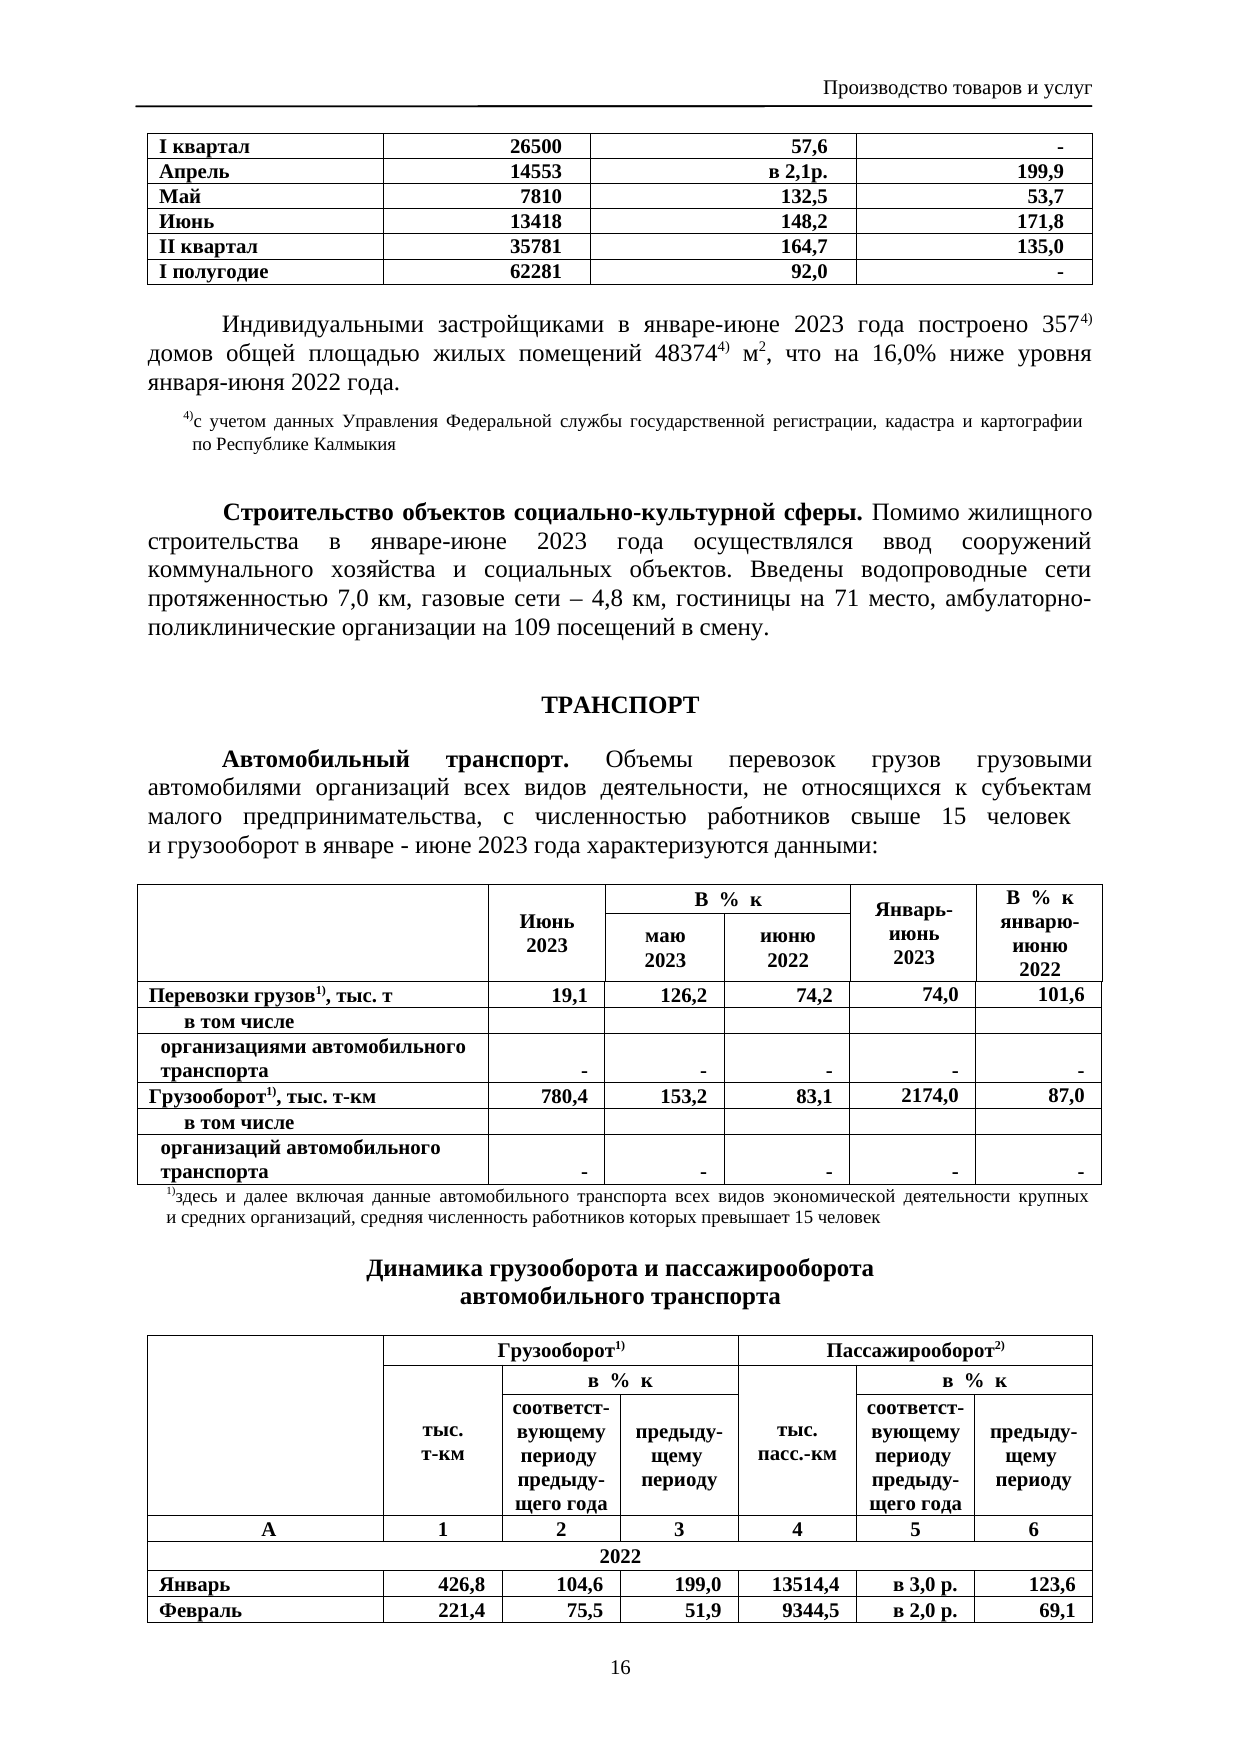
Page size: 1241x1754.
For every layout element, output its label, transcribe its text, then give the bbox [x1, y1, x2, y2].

table_cell - [976, 1135, 1101, 1183]
table_cell 780,4 [489, 1083, 604, 1108]
table_cell - [857, 260, 1092, 283]
subtitle Автомобильный транспорт. Объемы перевозок грузов грузовыми автомобилями организаций всех видов деятельности, не относящихся к субъектам малого предпринимательства, с численностью работников свыше 15 человек и грузооборот в январе - июне 2023 года характеризуются данными: [148, 744, 1092, 859]
table_cell 74,2 [725, 982, 849, 1007]
table_cell организациями автомобильного транспорта [138, 1034, 488, 1082]
table_cell II квартал [148, 234, 383, 258]
table_cell 148,2 [591, 209, 856, 233]
table_cell 126,2 [605, 982, 724, 1007]
table_cell 53,7 [857, 184, 1092, 208]
table_cell - [489, 1135, 604, 1183]
table_cell 75,5 [503, 1597, 620, 1622]
table_cell 7810 [384, 184, 590, 208]
table_cell 87,0 [976, 1083, 1101, 1108]
table_header В % к [606, 885, 850, 913]
table_cell 26500 [384, 134, 590, 158]
table_cell 101,6 [976, 982, 1101, 1007]
table_cell - [489, 1034, 604, 1082]
table_cell 9344,5 [739, 1597, 856, 1622]
table_cell 69,1 [975, 1597, 1092, 1622]
table_cell 19,1 [489, 982, 604, 1007]
text Индивидуальными застройщиками в январе-июне 2023 года построено 3574) домов общей площадью жилых помещений 483744) м2, что на 16,0% ниже уровня января-июня 2022 года. [148, 309, 1092, 396]
table_cell соответст-вующему периоду предыду-щего года [857, 1395, 974, 1515]
table_cell тыс. пасс.-км [739, 1366, 856, 1515]
table_cell 164,7 [591, 234, 856, 258]
table_cell 199,9 [857, 159, 1092, 183]
table_cell 2 [503, 1516, 620, 1541]
table_cell июню 2022 [725, 914, 850, 981]
table_cell Июнь [148, 209, 383, 233]
table_cell предыду-щему периоду [621, 1395, 738, 1515]
table_cell [976, 1008, 1101, 1033]
table_cell предыду-щему периоду [975, 1395, 1092, 1515]
table_cell I квартал [148, 134, 383, 158]
table_cell [489, 1109, 604, 1134]
subtitle Динамика грузооборота и пассажирооборота автомобильного транспорта [148, 1253, 1092, 1310]
table_cell - [605, 1034, 724, 1082]
table_cell 221,4 [384, 1597, 502, 1622]
table_cell [725, 1109, 849, 1134]
table_cell - [725, 1034, 849, 1082]
table_cell в 2,0 р. [857, 1597, 974, 1622]
table_cell [976, 1109, 1101, 1134]
table_cell 92,0 [591, 260, 856, 283]
table_cell Апрель [148, 159, 383, 183]
table_cell 5 [857, 1516, 974, 1541]
table_cell в том числе [138, 1008, 488, 1033]
table_cell 153,2 [605, 1083, 724, 1108]
table_cell в 3,0 р. [857, 1571, 974, 1596]
table_cell 51,9 [621, 1597, 738, 1622]
table_cell 132,5 [591, 184, 856, 208]
table_cell I полугодие [148, 260, 383, 283]
table_cell 199,0 [621, 1571, 738, 1596]
table_cell 135,0 [857, 234, 1092, 258]
table_cell 57,6 [591, 134, 856, 158]
table_cell [605, 1109, 724, 1134]
table_header [148, 1336, 383, 1515]
table_cell 14553 [384, 159, 590, 183]
table_cell Май [148, 184, 383, 208]
table_header Пассажирооборот2) [739, 1336, 1092, 1364]
text 4)с учетом данных Управления Федеральной службы государственной регистрации, кадастра и картографии по Республике Калмыкия [183, 408, 1092, 454]
table_cell А [148, 1516, 383, 1541]
table_cell 6 [975, 1516, 1092, 1541]
table_cell - [725, 1135, 849, 1183]
table_header Январь-июнь 2023 [851, 885, 976, 981]
table_cell маю 2023 [606, 914, 724, 981]
table_cell соответст-вующему периоду предыду-щего года [503, 1395, 620, 1515]
table_cell в % к [503, 1366, 738, 1394]
table_header Июнь 2023 [489, 885, 605, 981]
table_cell тыс. т-км [384, 1366, 502, 1515]
table_cell организаций автомобильного транспорта [138, 1135, 488, 1183]
table_cell - [857, 134, 1092, 158]
table_cell 62281 [384, 260, 590, 283]
text ТРАНСПОРТ [148, 690, 1092, 719]
table_cell 13514,4 [739, 1571, 856, 1596]
table_cell 3 [621, 1516, 738, 1541]
text Строительство объектов социально-культурной сферы. Помимо жилищного строительства в январе-июне 2023 года осуществлялся ввод сооружений коммунального хозяйства и социальных объектов. Введены водопроводные сети протяженностью 7,0 км, газовые сети – 4,8 км, гостиницы на 71 место, амбулаторно-поликлинические организации на 109 посещений в смену. [148, 497, 1092, 641]
table_cell - [850, 1135, 975, 1183]
table_cell 104,6 [503, 1571, 620, 1596]
table_cell 2174,0 [850, 1083, 975, 1108]
table_cell - [850, 1034, 975, 1082]
table_header В % к январю- июню 2022 [977, 885, 1102, 981]
table_cell Февраль [148, 1597, 383, 1622]
table_cell Январь [148, 1571, 383, 1596]
table_cell 2022 [148, 1542, 1092, 1570]
table_cell 74,0 [850, 982, 975, 1007]
table_cell - [605, 1135, 724, 1183]
table_cell в том числе [138, 1109, 488, 1134]
table_cell [605, 1008, 724, 1033]
table_cell [850, 1109, 975, 1134]
table_cell 1)здесь и далее включая данные автомобильного транспорта всех видов экономической деятельности крупных и средних организаций, средняя численность работников которых превышает 15 человек [137, 1185, 1102, 1228]
table_cell 13418 [384, 209, 590, 233]
table_cell [489, 1008, 604, 1033]
table_cell Перевозки грузов1), тыс. т [138, 982, 488, 1007]
table_cell 171,8 [857, 209, 1092, 233]
table_cell [850, 1008, 975, 1033]
table_cell в % к [857, 1366, 1092, 1394]
table_cell Грузооборот1), тыс. т-км [138, 1083, 488, 1108]
table_cell 4 [739, 1516, 856, 1541]
table_cell 123,6 [975, 1571, 1092, 1596]
table_cell [725, 1008, 849, 1033]
table_cell в 2,1р. [591, 159, 856, 183]
table_header [138, 885, 488, 981]
table_cell 1 [384, 1516, 502, 1541]
table_cell 426,8 [384, 1571, 502, 1596]
table_cell 83,1 [725, 1083, 849, 1108]
table_cell - [976, 1034, 1101, 1082]
table_cell 35781 [384, 234, 590, 258]
table_header Грузооборот1) [384, 1336, 738, 1364]
